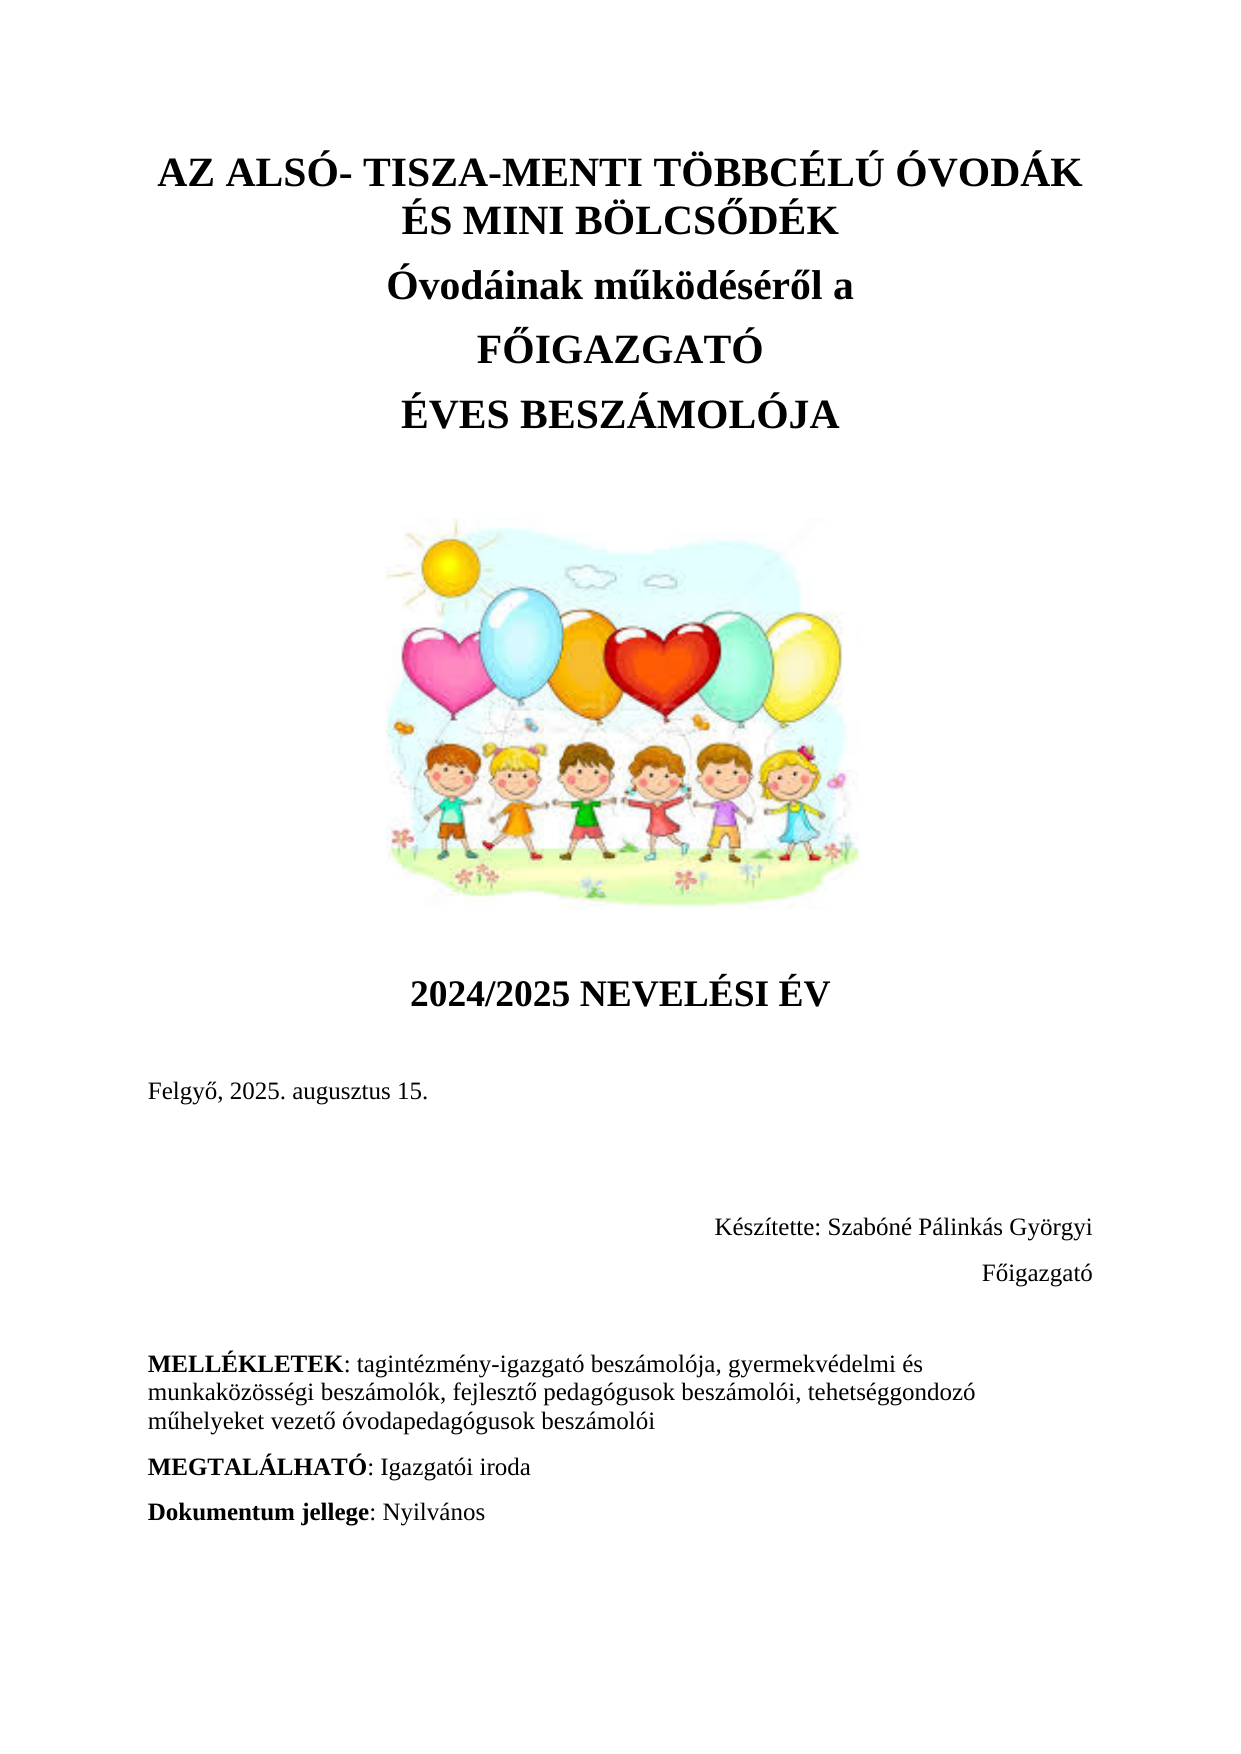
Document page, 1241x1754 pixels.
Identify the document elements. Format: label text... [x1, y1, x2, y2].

text Készítette: Szabóné Pálinkás Györgyi [148, 1212, 1093, 1241]
text 2024/2025 NEVELÉSI ÉV [148, 971, 1093, 1014]
text ÉVES BESZÁMOLÓJA [148, 389, 1093, 437]
text FŐIGAZGATÓ [148, 325, 1093, 373]
text Felgyő, 2025. augusztus 15. [148, 1076, 1093, 1105]
text MELLÉKLETEK: tagintézmény-igazgató beszámolója, gyermekvédelmi és munkaközösségi beszámolók, fejlesztő pedagógusok beszámolói, tehetséggondozó műhelyeket vezető óvodapedagógusok beszámolói [148, 1349, 1093, 1435]
text Főigazgató [148, 1258, 1093, 1287]
picture [372, 518, 869, 910]
text MEGTALÁLHATÓ: Igazgatói iroda [148, 1452, 1093, 1480]
text Óvodáinak működéséről a [148, 260, 1093, 308]
text Dokumentum jellege: Nyilvános [148, 1497, 1093, 1526]
text AZ ALSÓ- TISZA-MENTI TÖBBCÉLÚ ÓVODÁK ÉS MINI BÖLCSŐDÉK [148, 148, 1093, 243]
